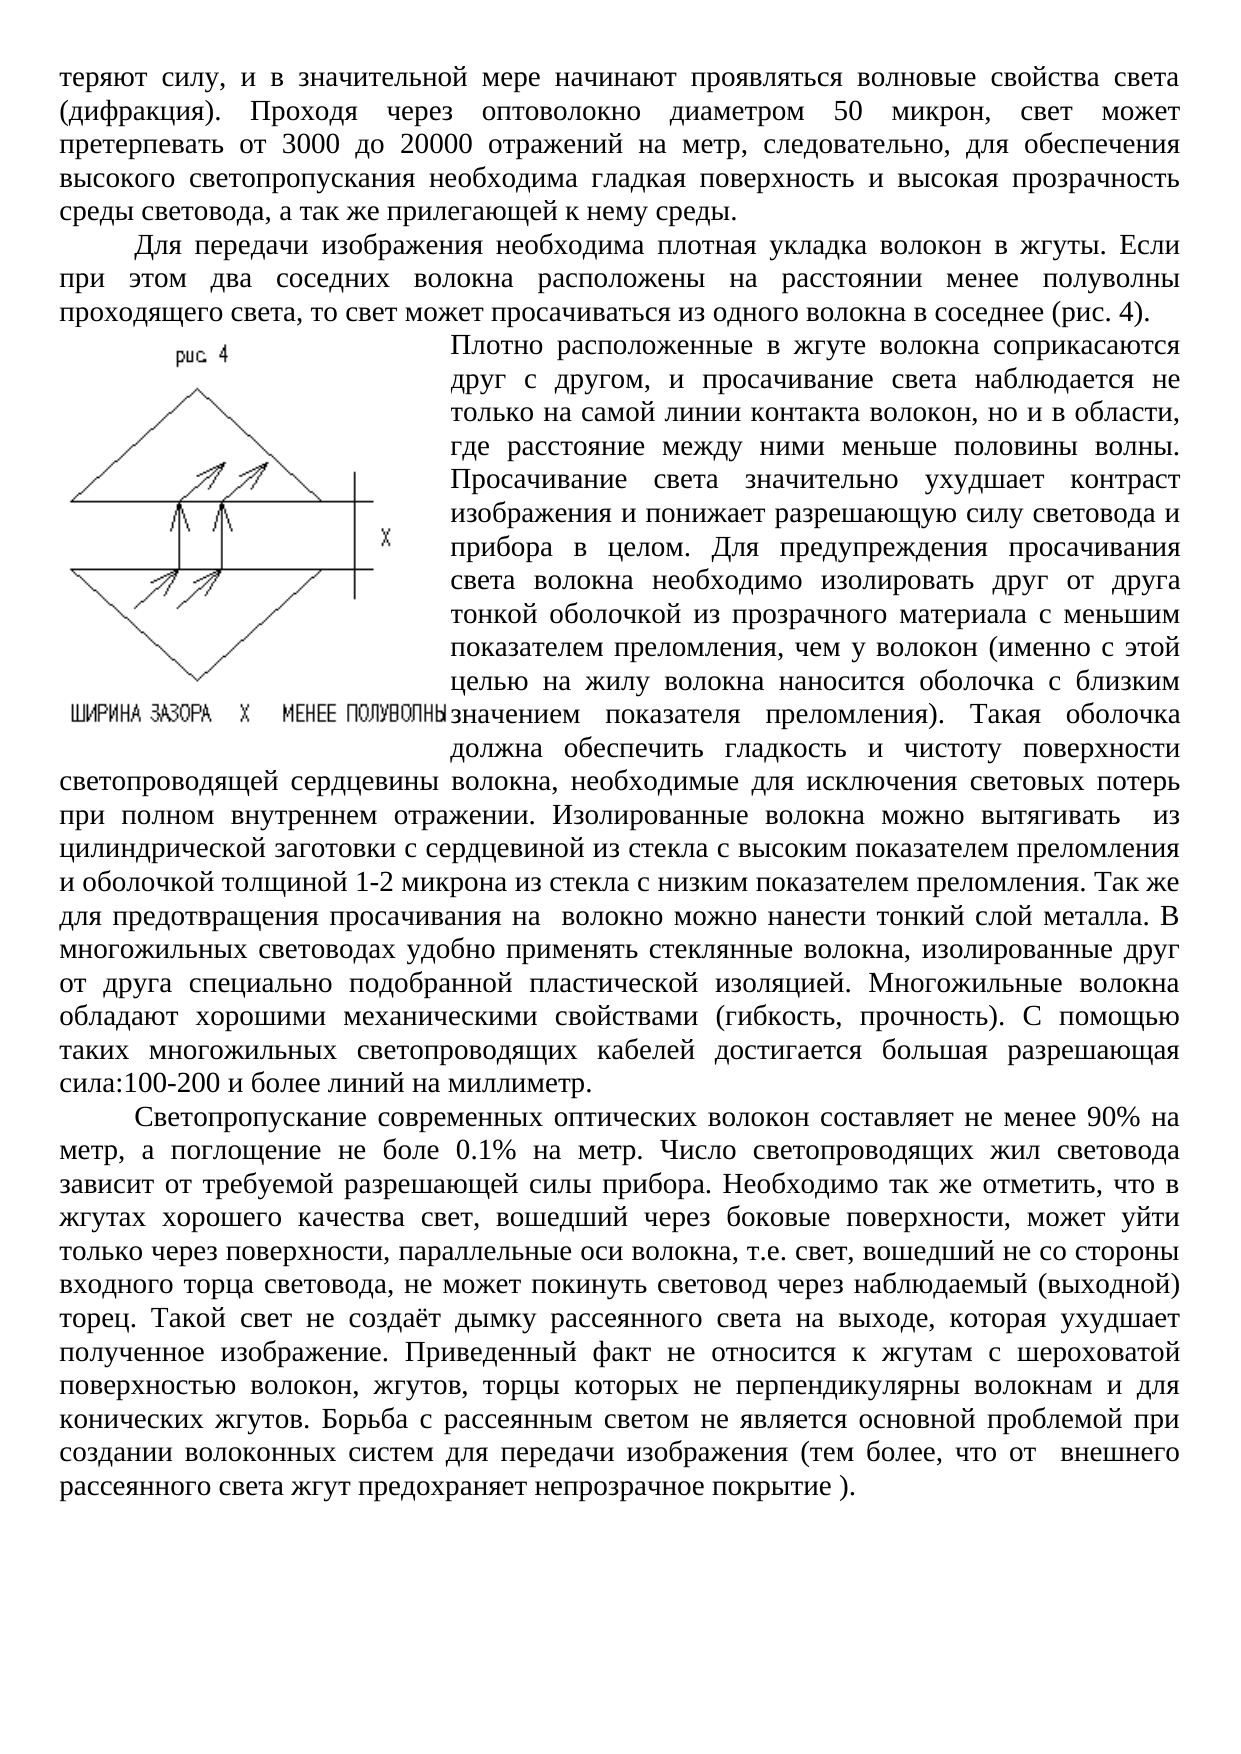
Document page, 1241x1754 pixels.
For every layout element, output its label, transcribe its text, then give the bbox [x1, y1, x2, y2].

picture [59, 327, 451, 735]
text Плотно расположенные в жгуте волокна соприкасаются друг с другом, и просачивание света наблюдается не только на самой линии контакта волокон, но и в области, где расстояние между ними меньше половины волны. Просачивание света значительно ухудшает контраст изображения и понижает разрешающую силу световода и прибора в целом. Для предупреждения просачивания света волокна необходимо изолировать друг от друга тонкой оболочкой из прозрачного материала с меньшим показателем преломления, чем у волокон (именно с этой целью на жилу волокна наносится оболочка с близким значением показателя преломления). Такая оболочка должна обеспечить гладкость и чистоту поверхности светопроводящей сердцевины волокна, необходимые для исключения световых потерь при полном внутреннем отражении. Изолированные волокна можно вытягивать из цилиндрической заготовки с сердцевиной из стекла с высоким показателем преломления и оболочкой толщиной 1-2 микрона из стекла с низким показателем преломления. Так же для предотвращения просачивания на волокно можно нанести тонкий слой металла. В многожильных световодах удобно применять стеклянные волокна, изолированные друг от друга специально подобранной пластической изоляцией. Многожильные волокна обладают хорошими механическими свойствами (гибкость, прочность). С помощью таких многожильных светопроводящих кабелей достигается большая разрешающая сила:100-200 и более линий на миллиметр. [59, 327, 1181, 1099]
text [59, 59, 1181, 227]
text Светопропускание современных оптических волокон составляет не менее 90% на метр, а поглощение не боле 0.1% на метр. Число светопроводящих жил световода зависит от требуемой разрешающей силы прибора. Необходимо так же отметить, что в жгутах хорошего качества свет, вошедший через боковые поверхности, может уйти только через поверхности, параллельные оси волокна, т.е. свет, вошедший не со стороны входного торца световода, не может покинуть световод через наблюдаемый (выходной) торец. Такой свет не создаёт дымку рассеянного света на выходе, которая ухудшает полученное изображение. Приведенный факт не относится к жгутам с шероховатой поверхностью волокон, жгутов, торцы которых не перпендикулярны волокнам и для конических жгутов. Борьба с рассеянным светом не является основной проблемой при создании волоконных систем для передачи изображения (тем более, что от внешнего рассеянного света жгут предохраняет непрозрачное покрытие ). [59, 1099, 1181, 1501]
text Для передачи изображения необходима плотная укладка волокон в жгуты. Если при этом два соседних волокна расположены на расстоянии менее полуволны проходящего света, то свет может просачиваться из одного волокна в соседнее (рис. 4). [59, 227, 1181, 327]
